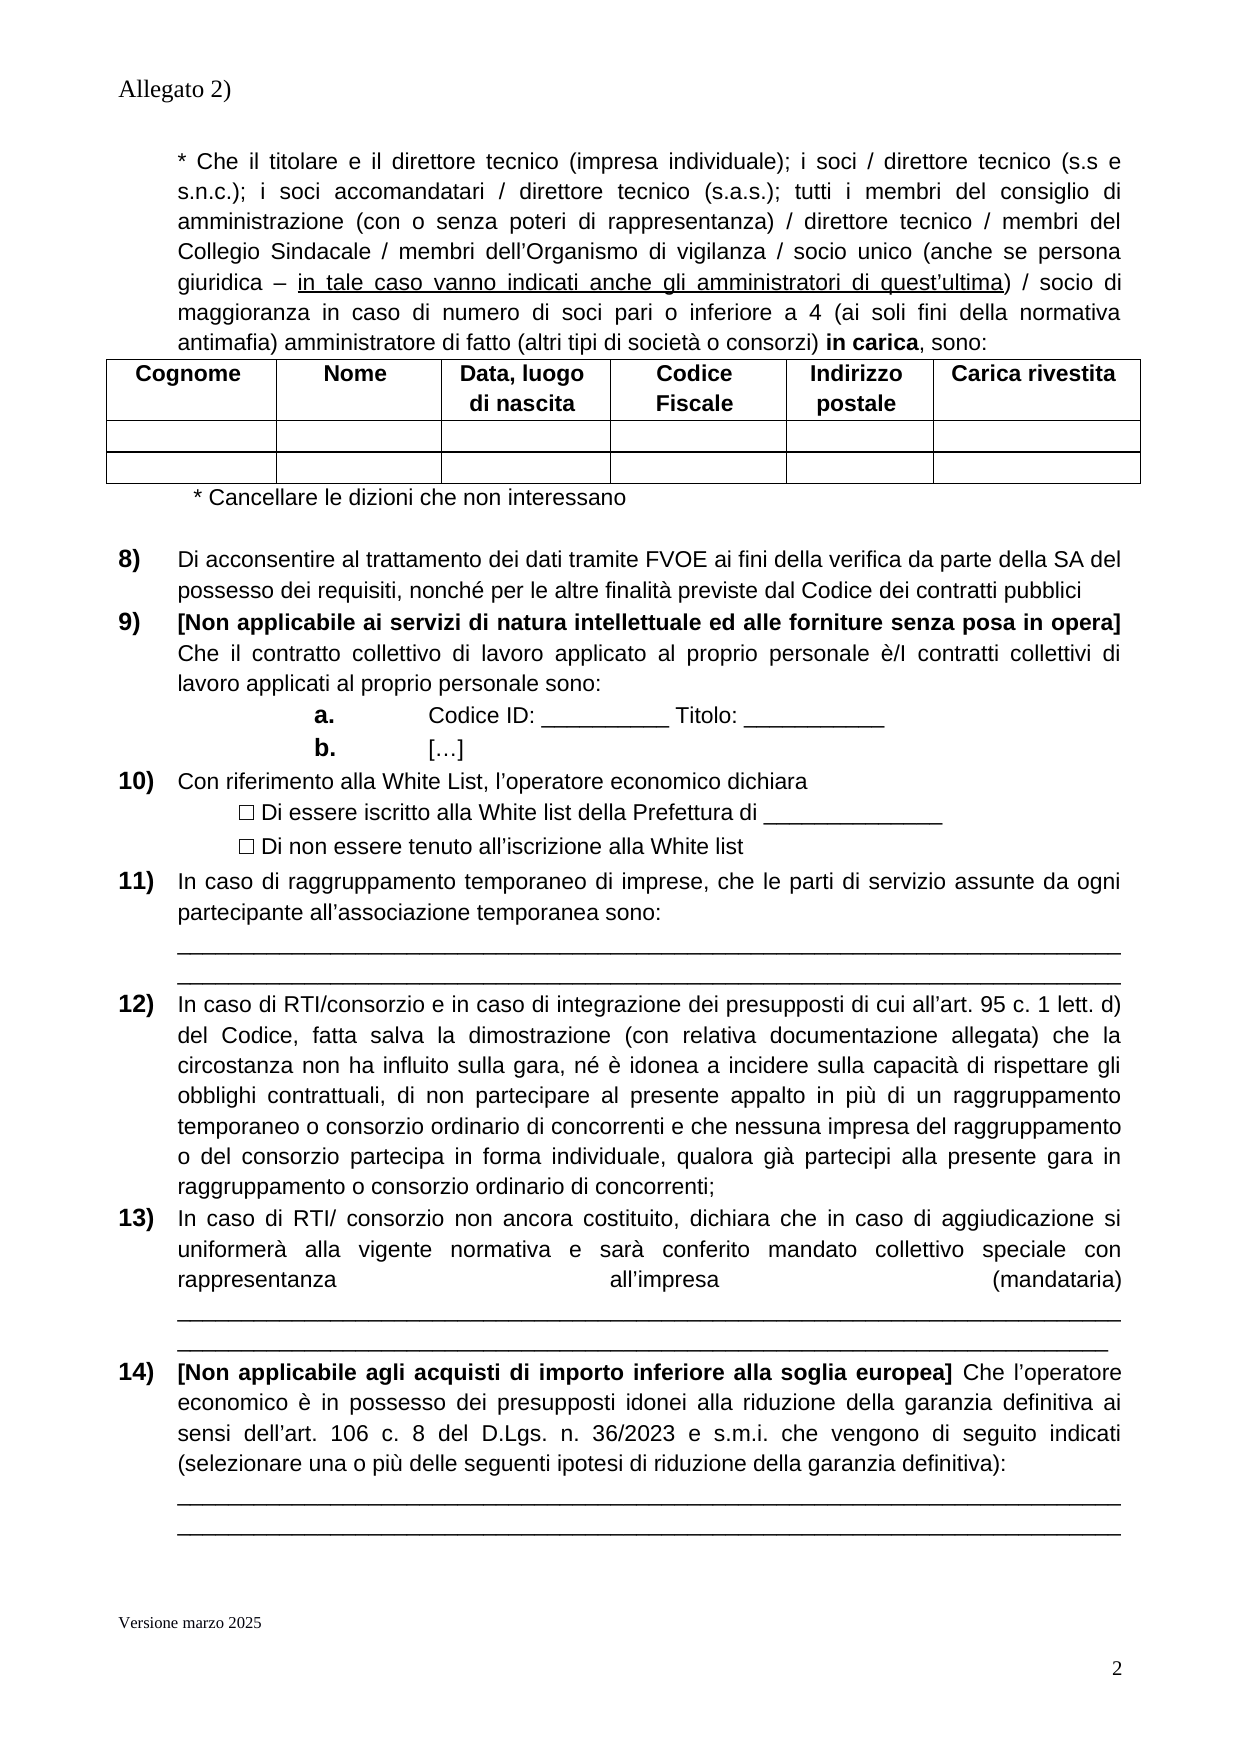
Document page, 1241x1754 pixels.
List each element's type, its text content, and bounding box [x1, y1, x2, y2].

list Di acconsentire al trattamento dei dati tramite FVOE ai fini della verifica da parte della SA del possesso dei requisiti, nonché per le altre finalità previste dal Codice dei contratti pubblici [118, 544, 1122, 603]
table_cell [611, 453, 786, 483]
list In caso di RTI/consorzio e in caso di integrazione dei presupposti di cui all’art. 95 c. 1 lett. d) del Codice, fatta salva la dimostrazione (con relativa documentazione allegata) che la circostanza non ha influito sulla gara, né è idonea a incidere sulla capacità di rispettare gli obblighi contrattuali, di non partecipare al presente appalto in più di un raggruppamento temporaneo o consorzio ordinario di concorrenti e che nessuna impresa del raggruppamento o del consorzio partecipa in forma individuale, qualora già partecipi alla presente gara in raggruppamento o consorzio ordinario di concorrenti; [118, 989, 1122, 1199]
table_cell [787, 421, 933, 451]
table_header Carica rivestita [934, 360, 1140, 420]
list [Non applicabile ai servizi di natura intellettuale ed alle forniture senza posa in opera] Che il contratto collettivo di lavoro applicato al proprio personale è/I contratti collettivi di lavoro applicati al proprio personale sono: [118, 607, 1122, 696]
list Con riferimento alla White List, l’operatore economico dichiara [118, 766, 1122, 795]
list In caso di RTI/ consorzio non ancora costituito, dichiara che in caso di aggiudicazione si uniformerà alla vigente normativa e sarà conferito mandato collettivo speciale con rappresentanza all’impresa (mandataria) ___________________________________________________________________________________________________________________________________________________ [118, 1203, 1122, 1353]
text ____________________________________________________________________________________________________________________________________________________ [177, 929, 1122, 986]
table_cell [107, 453, 276, 483]
table_header Indirizzo postale [787, 360, 933, 420]
table_cell [934, 453, 1140, 483]
text □ Di non essere tenuto all’iscrizione alla White list [239, 833, 1122, 862]
table_header Codice Fiscale [611, 360, 786, 420]
list Codice ID: __________ Titolo: ___________ [314, 700, 1122, 729]
list In caso di raggruppamento temporaneo di imprese, che le parti di servizio assunte da ogni partecipante all’associazione temporanea sono: [118, 866, 1122, 925]
text * Che il titolare e il direttore tecnico (impresa individuale); i soci / direttore tecnico (s.s e s.n.c.); i soci accomandatari / direttore tecnico (s.a.s.); tutti i membri del consiglio di amministrazione (con o senza poteri di rappresentanza) / direttore tecnico / membri del Collegio Sindacale / membri dell’Organismo di vigilanza / socio unico (anche se persona giuridica – in tale caso vanno indicati anche gli amministratori di quest’ultima) / socio di maggioranza in caso di numero di soci pari o inferiore a 4 (ai soli fini della normativa antimafia) amministratore di fatto (altri tipi di società o consorzi) in carica, sono: [177, 148, 1122, 355]
table_cell [611, 421, 786, 451]
table_cell [277, 453, 441, 483]
list [Non applicabile agli acquisti di importo inferiore alla soglia europea] Che l’operatore economico è in possesso dei presupposti idonei alla riduzione della garanzia definitiva ai sensi dell’art. 106 c. 8 del D.Lgs. n. 36/2023 e s.m.i. che vengono di seguito indicati (selezionare una o più delle seguenti ipotesi di riduzione della garanzia definitiva): [118, 1357, 1122, 1476]
table_cell [934, 421, 1140, 451]
table_cell [107, 421, 276, 451]
table_cell [787, 453, 933, 483]
list […] [314, 733, 1122, 762]
text * Cancellare le dizioni che non interessano [193, 484, 1114, 510]
table_header Data, luogo di nascita [442, 360, 610, 420]
table_cell [277, 421, 441, 451]
text □ Di essere iscritto alla White list della Prefettura di ______________ [239, 799, 1122, 828]
table_header Nome [277, 360, 441, 420]
text ____________________________________________________________________________________________________________________________________________________ [177, 1480, 1122, 1536]
table_cell [442, 453, 610, 483]
table_cell [442, 421, 610, 451]
table_header Cognome [107, 360, 276, 420]
